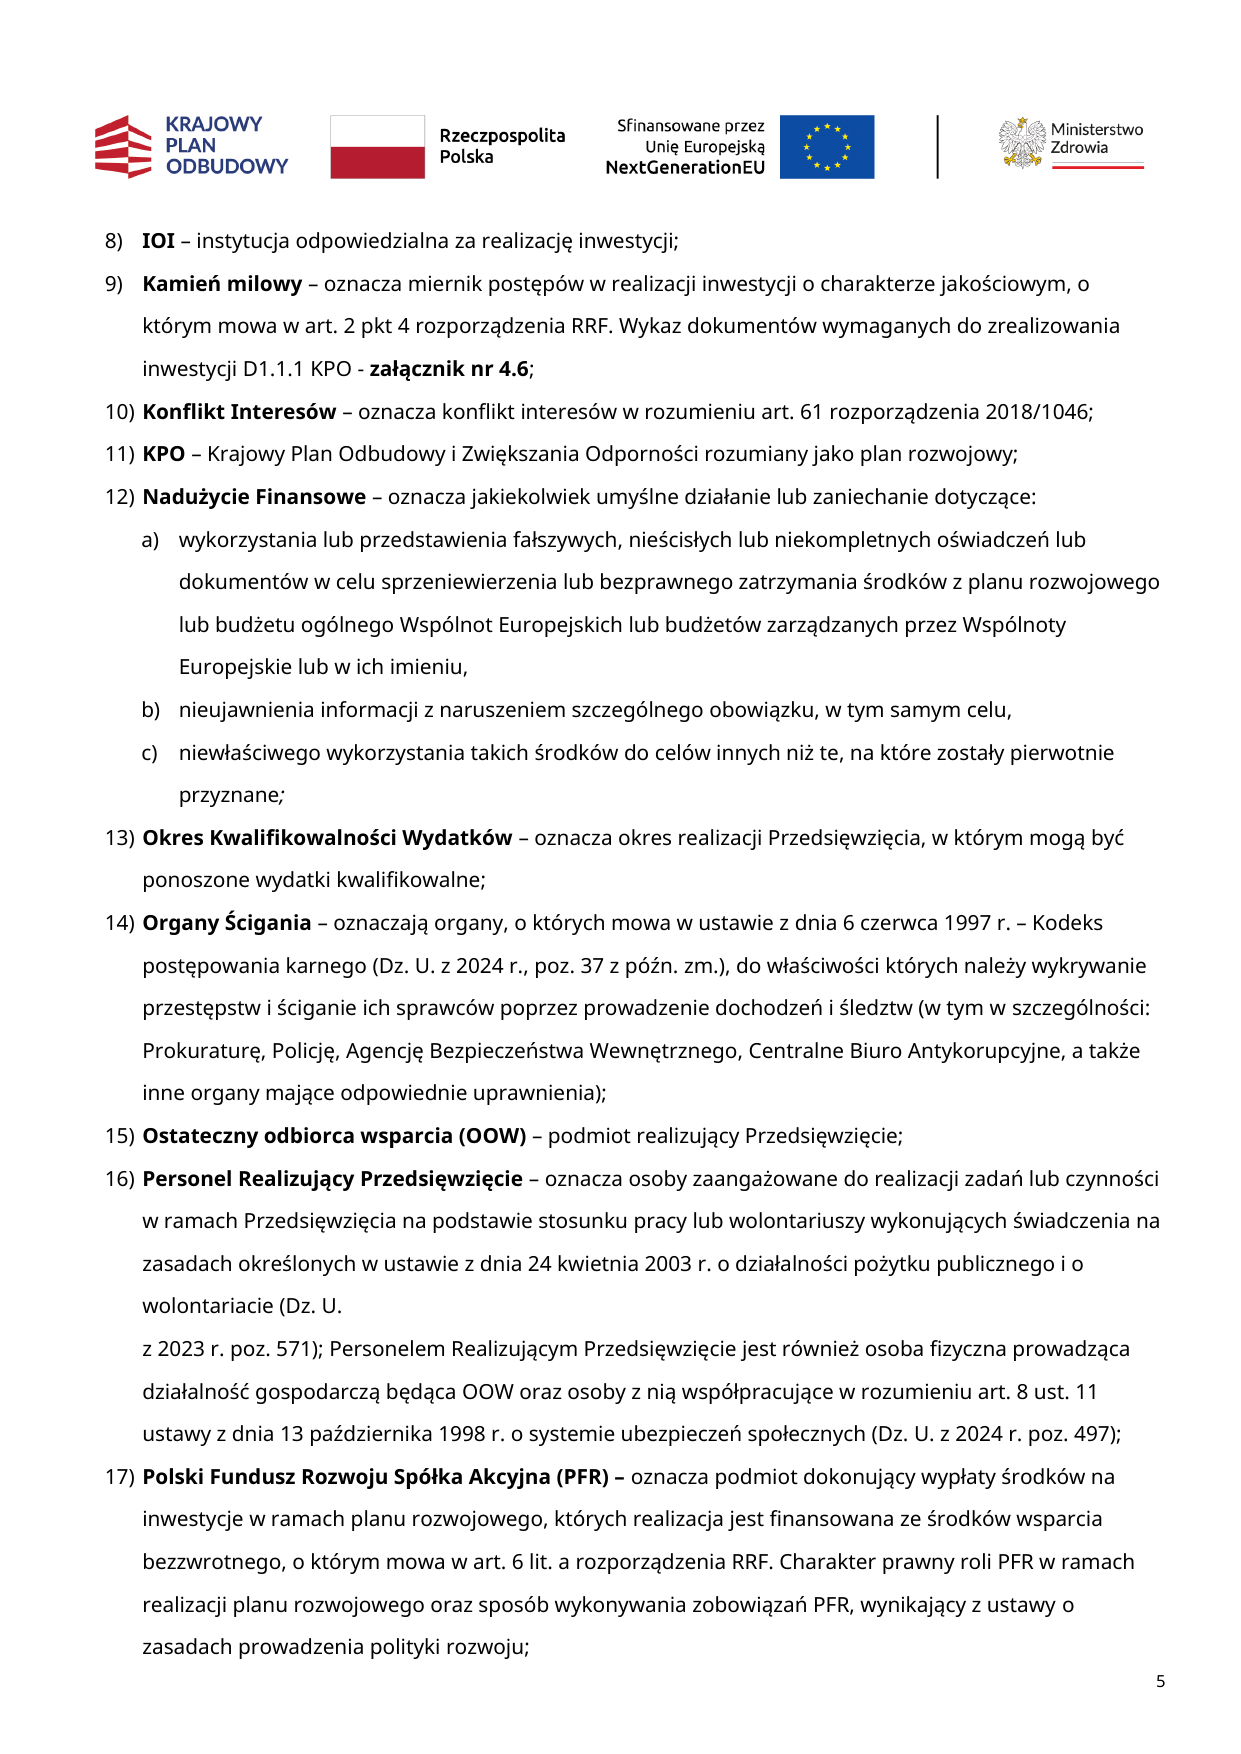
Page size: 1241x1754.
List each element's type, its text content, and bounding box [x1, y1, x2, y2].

list KPO – Krajowy Plan Odbudowy i Zwiększania Odporności rozumiany jako plan rozwojowy; [104, 439, 1165, 468]
list Nadużycie Finansowe – oznacza jakiekolwiek umyślne działanie lub zaniechanie dotyczące: [104, 482, 1165, 511]
list Konflikt Interesów – oznacza konflikt interesów w rozumieniu art. 61 rozporządzenia 2018/1046; [104, 397, 1165, 425]
list Organy Ścigania – oznaczają organy, o których mowa w ustawie z dnia 6 czerwca 1997 r. – Kodeks postępowania karnego (Dz. U. z 2024 r., poz. 37 z późn. zm.), do właściwości których należy wykrywanie przestępstw i ściganie ich sprawców poprzez prowadzenie dochodzeń i śledztw (w tym w szczególności: Prokuraturę, Policję, Agencję Bezpieczeństwa Wewnętrznego, Centralne Biuro Antykorupcyjne, a także inne organy mające odpowiednie uprawnienia); [104, 908, 1165, 1107]
list nieujawnienia informacji z naruszeniem szczególnego obowiązku, w tym samym celu, [141, 695, 1165, 723]
list niewłaściwego wykorzystania takich środków do celów innych niż te, na które zostały pierwotnie przyznane; [141, 738, 1165, 809]
picture [75, 88, 1166, 198]
list Okres Kwalifikowalności Wydatków – oznacza okres realizacji Przedsięwzięcia, w którym mogą być ponoszone wydatki kwalifikowalne; [104, 823, 1165, 894]
list IOI – instytucja odpowiedzialna za realizację inwestycji; [104, 226, 1165, 255]
list Kamień milowy – oznacza miernik postępów w realizacji inwestycji o charakterze jakościowym, o którym mowa w art. 2 pkt 4 rozporządzenia RRF. Wykaz dokumentów wymaganych do zrealizowania inwestycji D1.1.1 KPO - załącznik nr 4.6; [104, 269, 1165, 383]
list Ostateczny odbiorca wsparcia (OOW) – podmiot realizujący Przedsięwzięcie; [104, 1121, 1165, 1149]
list Personel Realizujący Przedsięwzięcie – oznacza osoby zaangażowane do realizacji zadań lub czynności w ramach Przedsięwzięcia na podstawie stosunku pracy lub wolontariuszy wykonujących świadczenia na zasadach określonych w ustawie z dnia 24 kwietnia 2003 r. o działalności pożytku publicznego i o wolontariacie (Dz. U. z 2023 r. poz. 571); Personelem Realizującym Przedsięwzięcie jest również osoba fizyczna prowadząca działalność gospodarczą będąca OOW oraz osoby z nią współpracujące w rozumieniu art. 8 ust. 11 ustawy z dnia 13 października 1998 r. o systemie ubezpieczeń społecznych (Dz. U. z 2024 r. poz. 497); [104, 1164, 1165, 1448]
list Polski Fundusz Rozwoju Spółka Akcyjna (PFR) – oznacza podmiot dokonujący wypłaty środków na inwestycje w ramach planu rozwojowego, których realizacja jest finansowana ze środków wsparcia bezzwrotnego, o którym mowa w art. 6 lit. a rozporządzenia RRF. Charakter prawny roli PFR w ramach realizacji planu rozwojowego oraz sposób wykonywania zobowiązań PFR, wynikający z ustawy o zasadach prowadzenia polityki rozwoju; [104, 1462, 1165, 1661]
list wykorzystania lub przedstawienia fałszywych, nieścisłych lub niekompletnych oświadczeń lub dokumentów w celu sprzeniewierzenia lub bezprawnego zatrzymania środków z planu rozwojowego lub budżetu ogólnego Wspólnot Europejskich lub budżetów zarządzanych przez Wspólnoty Europejskie lub w ich imieniu, [141, 525, 1165, 681]
